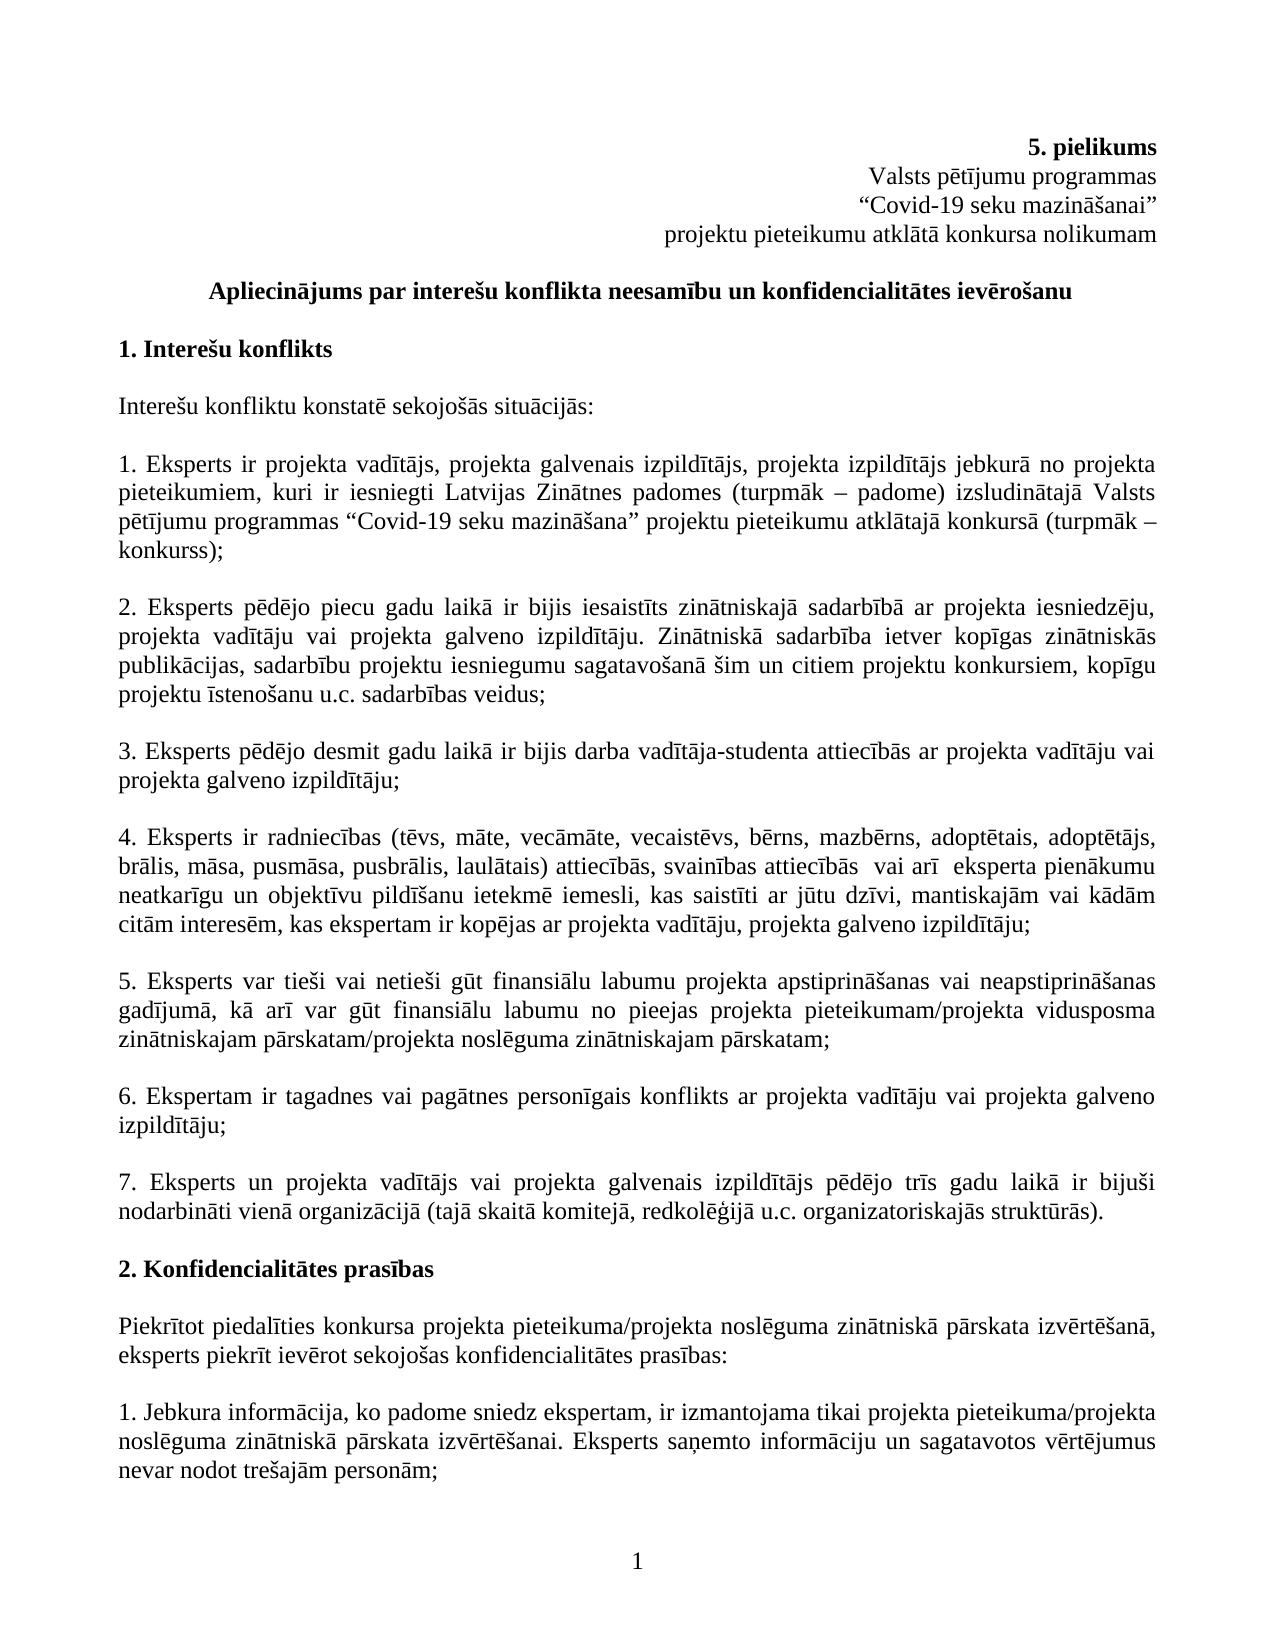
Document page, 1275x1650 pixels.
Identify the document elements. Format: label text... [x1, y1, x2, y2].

text Piekrītot piedalīties konkursa projekta pieteikuma/projekta noslēguma zinātniskā pārskata izvērtēšanā, eksperts piekrīt ievērot sekojošas konfidencialitātes prasības: [118, 1311, 1157, 1369]
text Apliecinājums par interešu konflikta neesamību un konfidencialitātes ievērošanu [118, 276, 1157, 305]
text 5. pielikums [118, 132, 1157, 161]
text 1. Jebkura informācija, ko padome sniedz ekspertam, ir izmantojama tikai projekta pieteikuma/projekta noslēguma zinātniskā pārskata izvērtēšanai. Eksperts saņemto informāciju un sagatavotos vērtējumus nevar nodot trešajām personām; [118, 1397, 1157, 1484]
text 1. Interešu konflikts [118, 334, 1157, 362]
text Interešu konfliktu konstatē sekojošās situācijās: [118, 391, 1157, 420]
text 4. Eksperts ir radniecības (tēvs, māte, vecāmāte, vecaistēvs, bērns, mazbērns, adoptētais, adoptētājs, brālis, māsa, pusmāsa, pusbrālis, laulātais) attiecībās, svainības attiecībās vai arī eksperta pienākumu neatkarīgu un objektīvu pildīšanu ietekmē iemesli, kas saistīti ar jūtu dzīvi, mantiskajām vai kādām citām interesēm, kas ekspertam ir kopējas ar projekta vadītāju, projekta galveno izpildītāju; [118, 822, 1157, 937]
text 7. Eksperts un projekta vadītājs vai projekta galvenais izpildītājs pēdējo trīs gadu laikā ir bijuši nodarbināti vienā organizācijā (tajā skaitā komitejā, redkolēģijā u.c. organizatoriskajās struktūrās). [118, 1167, 1157, 1225]
text 6. Ekspertam ir tagadnes vai pagātnes personīgais konflikts ar projekta vadītāju vai projekta galveno izpildītāju; [118, 1081, 1157, 1139]
text 3. Eksperts pēdējo desmit gadu laikā ir bijis darba vadītāja-studenta attiecībās ar projekta vadītāju vai projekta galveno izpildītāju; [118, 736, 1157, 794]
text “” [118, 190, 1157, 219]
text projektu pieteikumu atklātā konkursa nolikumam [118, 219, 1157, 247]
text 5. Eksperts var tieši vai netieši gūt finansiālu labumu projekta apstiprināšanas vai neapstiprināšanas gadījumā, kā arī var gūt finansiālu labumu no pieejas projekta pieteikumam/projekta vidusposma zinātniskajam pārskatam/projekta noslēguma zinātniskajam pārskatam; [118, 966, 1157, 1052]
text 1. Eksperts ir projekta vadītājs, projekta galvenais izpildītājs, projekta izpildītājs jebkurā no projekta pieteikumiem, kuri ir iesniegti Latvijas Zinātnes padomes (turpmāk – padome) izsludinātajā Valsts pētījumu programmas “” projektu pieteikumu atklātajā konkursā (turpmāk – konkurss); [118, 449, 1157, 564]
text 2. Eksperts pēdējo piecu gadu laikā ir bijis iesaistīts zinātniskajā sadarbībā ar projekta iesniedzēju, projekta vadītāju vai projekta galveno izpildītāju. Zinātniskā sadarbība ietver kopīgas zinātniskās publikācijas, sadarbību projektu iesniegumu sagatavošanā šim un citiem projektu konkursiem, kopīgu projektu īstenošanu u.c. sadarbības veidus; [118, 592, 1157, 707]
subtitle 2. Konfidencialitātes prasības [118, 1254, 1157, 1282]
text Valsts pētījumu programmas [118, 161, 1157, 190]
